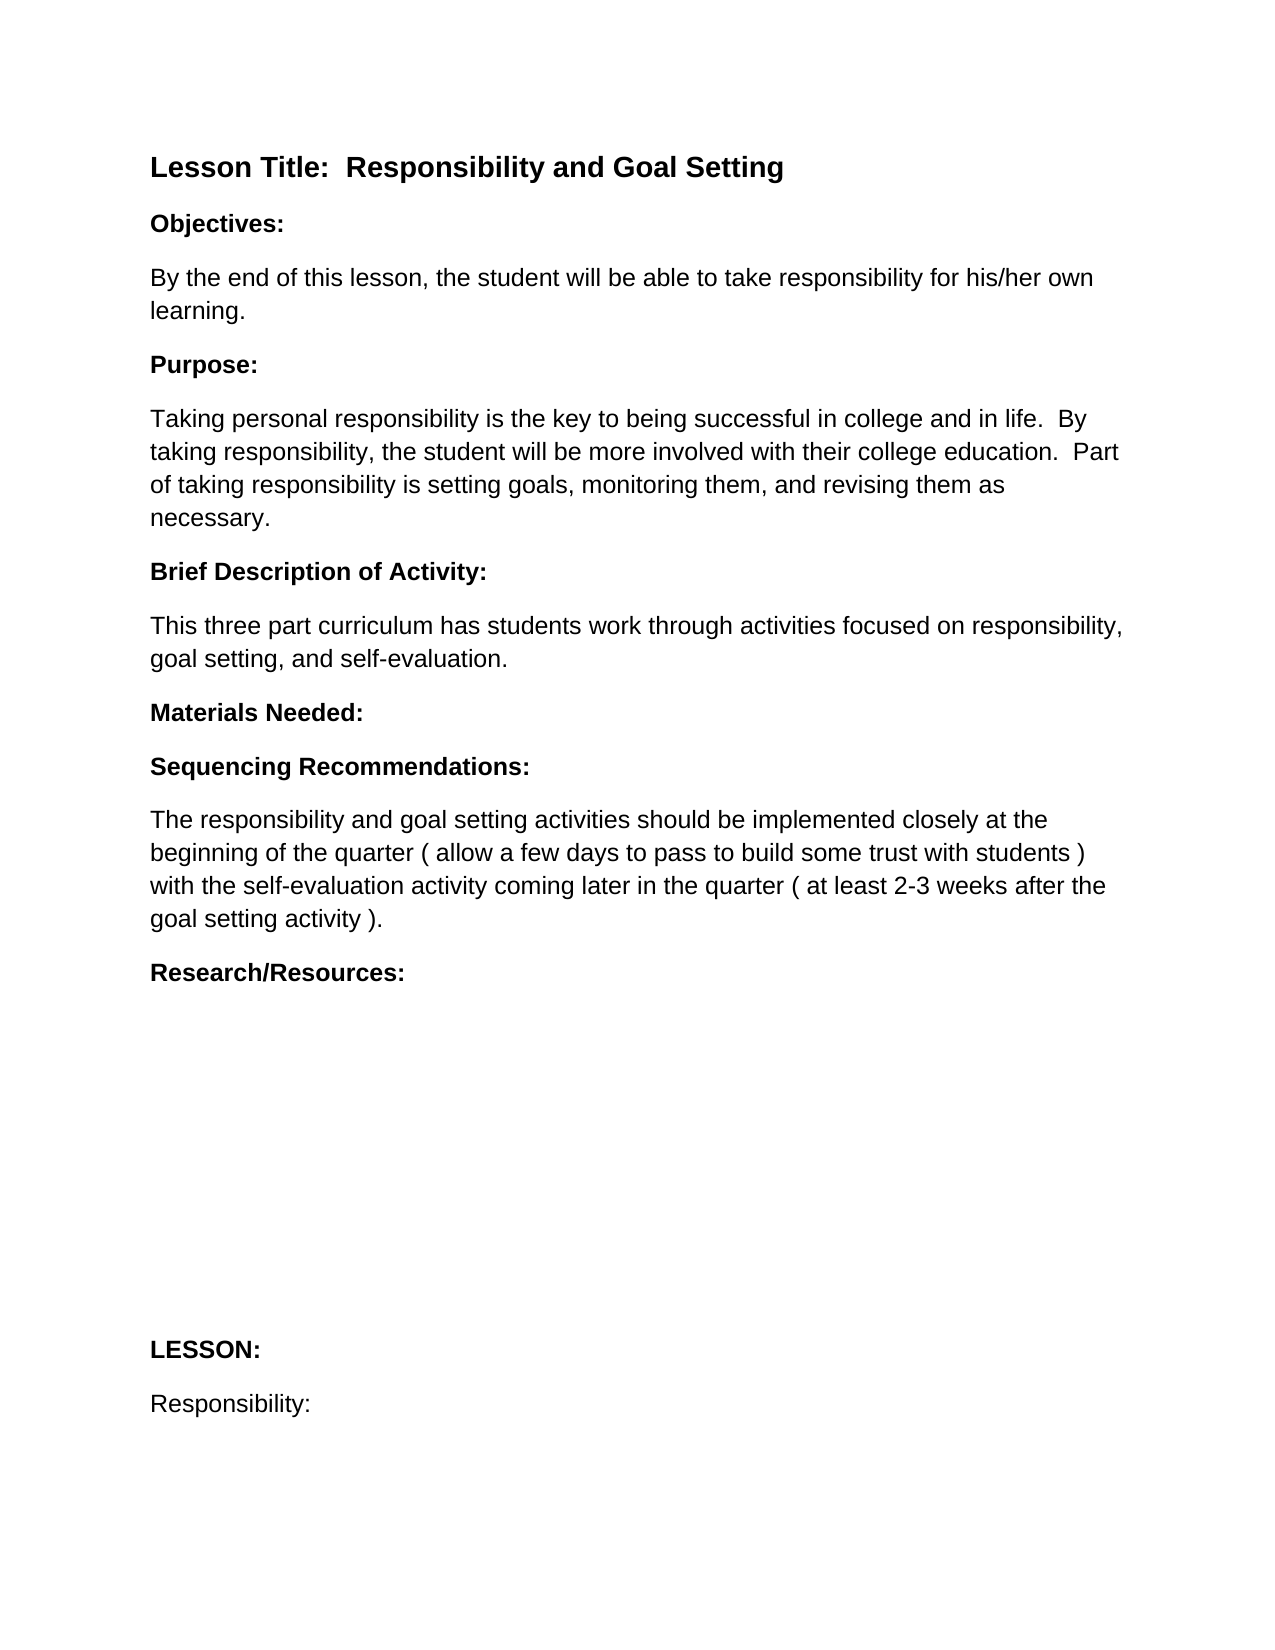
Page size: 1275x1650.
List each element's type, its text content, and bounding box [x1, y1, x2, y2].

text Responsibility: [150, 1389, 1125, 1418]
text Sequencing Recommendations: [150, 751, 1125, 780]
text Taking personal responsibility is the key to being successful in college and in life. By taking responsibility, the student will be more involved with their college education. Part of taking responsibility is setting goals, monitoring them, and revising them as necessary. [150, 404, 1125, 532]
text By the end of this lesson, the student will be able to take responsibility for his/her own learning. [150, 263, 1125, 325]
text Materials Needed: [150, 698, 1125, 726]
text Purpose: [150, 350, 1125, 379]
text The responsibility and goal setting activities should be implemented closely at the beginning of the quarter ( allow a few days to pass to build some trust with students ) with the self-evaluation activity coming later in the quarter ( at least 2-3 weeks after the goal setting activity ). [150, 805, 1125, 933]
text Brief Description of Activity: [150, 557, 1125, 586]
text Objectives: [150, 209, 1125, 238]
text LESSON: [150, 1335, 1125, 1364]
text Research/Resources: [150, 958, 1125, 987]
text This three part curriculum has students work through activities focused on responsibility, goal setting, and self-evaluation. [150, 611, 1125, 672]
text Lesson Title: Responsibility and Goal Setting [150, 150, 1125, 183]
